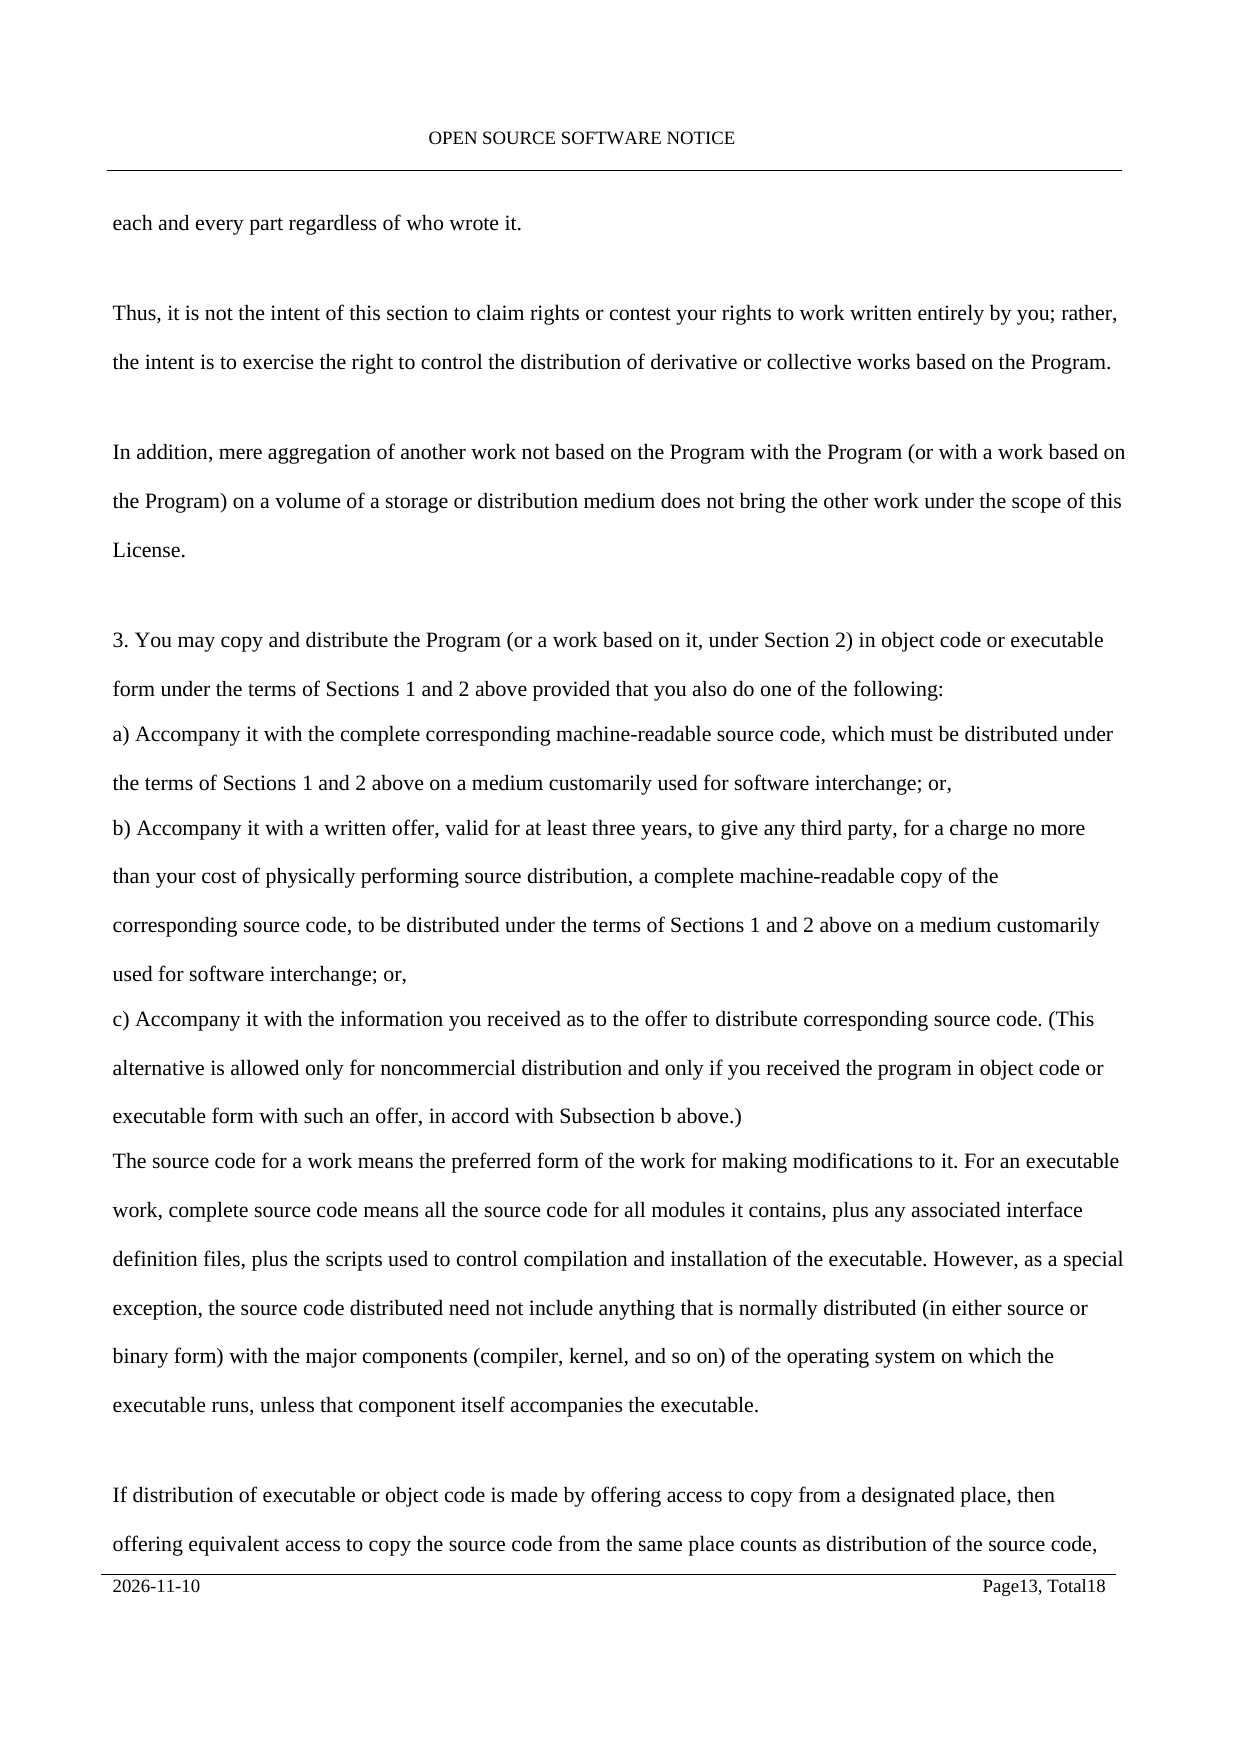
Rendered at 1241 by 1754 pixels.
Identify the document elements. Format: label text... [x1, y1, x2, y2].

text a) Accompany it with the complete corresponding machine-readable source code, which must be distributed under the terms of Sections 1 and 2 above on a medium customarily used for software interchange; or, [112, 717, 1128, 798]
text 3. You may copy and distribute the Program (or a work based on it, under Section 2) in object code or executable form under the terms of Sections 1 and 2 above provided that you also do one of the following: [112, 623, 1128, 704]
text The source code for a work means the preferred form of the work for making modifications to it. For an executable work, complete source code means all the source code for all modules it contains, plus any associated interface definition files, plus the scripts used to control compilation and installation of the executable. However, as a special exception, the source code distributed need not include anything that is normally distributed (in either source or binary form) with the major components (compiler, kernel, and so on) of the operating system on which the executable runs, unless that component itself accompanies the executable. [112, 1145, 1128, 1421]
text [112, 1479, 1128, 1560]
text Thus, it is not the intent of this section to claim rights or contest your rights to work written entirely by you; rather, the intent is to exercise the right to control the distribution of derivative or collective works based on the Program. [112, 297, 1128, 378]
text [112, 206, 1128, 239]
text In addition, mere aggregation of another work not based on the Program with the Program (or with a work based on the Program) on a volume of a storage or distribution medium does not bring the other work under the scope of this License. [112, 436, 1128, 566]
text b) Accompany it with a written offer, valid for at least three years, to give any third party, for a charge no more than your cost of physically performing source distribution, a complete machine-readable copy of the corresponding source code, to be distributed under the terms of Sections 1 and 2 above on a medium customarily used for software interchange; or, [112, 811, 1128, 990]
text c) Accompany it with the information you received as to the offer to distribute corresponding source code. (This alternative is allowed only for noncommercial distribution and only if you received the program in object code or executable form with such an offer, in accord with Subsection b above.) [112, 1002, 1128, 1132]
